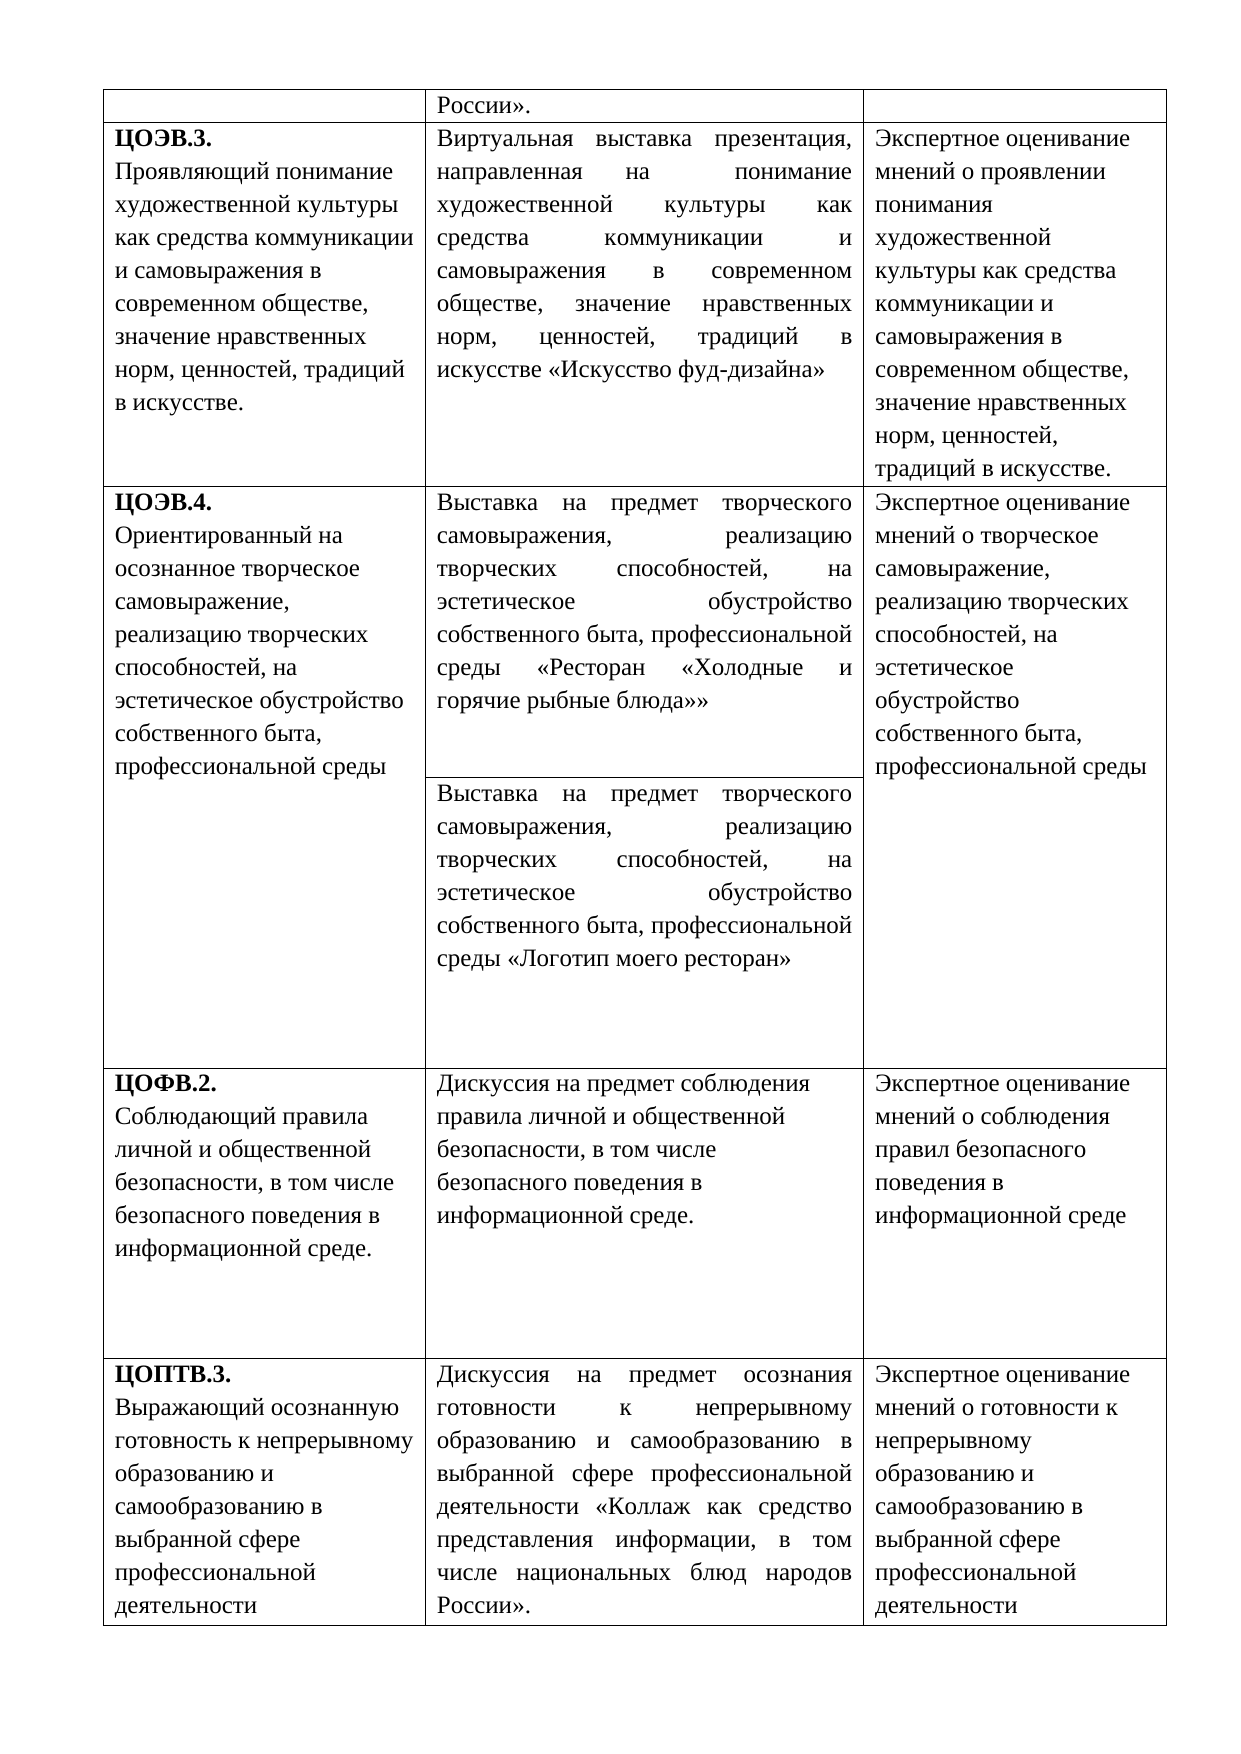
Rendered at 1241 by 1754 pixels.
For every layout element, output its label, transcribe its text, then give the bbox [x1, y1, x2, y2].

table_cell Выставка на предмет творческого самовыражения, реализацию творческих способностей, на эстетическое обустройство собственного быта, профессиональной среды «Логотип моего ресторан» [426, 778, 863, 1067]
table_cell Экспертное оценивание мнений о готовности к непрерывному образованию и самообразованию в выбранной сфере профессиональной деятельности [864, 1359, 1166, 1625]
table_cell Экспертное оценивание мнений о проявлении понимания художественной культуры как средства коммуникации и самовыражения в современном обществе, значение нравственных норм, ценностей, традиций в искусстве. [864, 123, 1166, 486]
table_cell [426, 90, 863, 122]
table_cell ЦОЭВ.3. Проявляющий понимание художественной культуры как средства коммуникации и самовыражения в современном обществе, значение нравственных норм, ценностей, традиций в искусстве. [104, 123, 425, 486]
table_cell Виртуальная выставка презентация, направленная на понимание художественной культуры как средства коммуникации и самовыражения в современном обществе, значение нравственных норм, ценностей, традиций в искусстве «Искусство фуд-дизайна» [426, 123, 863, 486]
table_cell Выставка на предмет творческого самовыражения, реализацию творческих способностей, на эстетическое обустройство собственного быта, профессиональной среды «Ресторан «Холодные и горячие рыбные блюда»» [426, 487, 863, 777]
table_cell ЦОФВ.2. Соблюдающий правила личной и общественной безопасности, в том числе безопасного поведения в информационной среде. [104, 1069, 425, 1358]
table_cell Экспертное оценивание мнений о соблюдения правил безопасного поведения в информационной среде [864, 1069, 1166, 1358]
table_cell ЦОПТВ.3. Выражающий осознанную готовность к непрерывному образованию и самообразованию в выбранной сфере профессиональной деятельности [104, 1359, 425, 1625]
table_cell Дискуссия на предмет соблюдения правила личной и общественной безопасности, в том числе безопасного поведения в информационной среде. [426, 1069, 863, 1358]
table_cell ЦОЭВ.4. Ориентированный на осознанное творческое самовыражение, реализацию творческих способностей, на эстетическое обустройство собственного быта, профессиональной среды [104, 487, 425, 1067]
table_cell Экспертное оценивание мнений о творческое самовыражение, реализацию творческих способностей, на эстетическое обустройство собственного быта, профессиональной среды [864, 487, 1166, 1067]
table_cell Дискуссия на предмет осознания готовности к непрерывному образованию и самообразованию в выбранной сфере профессиональной деятельности «Коллаж как средство представления информации, в том числе национальных блюд народов России». [426, 1359, 863, 1625]
